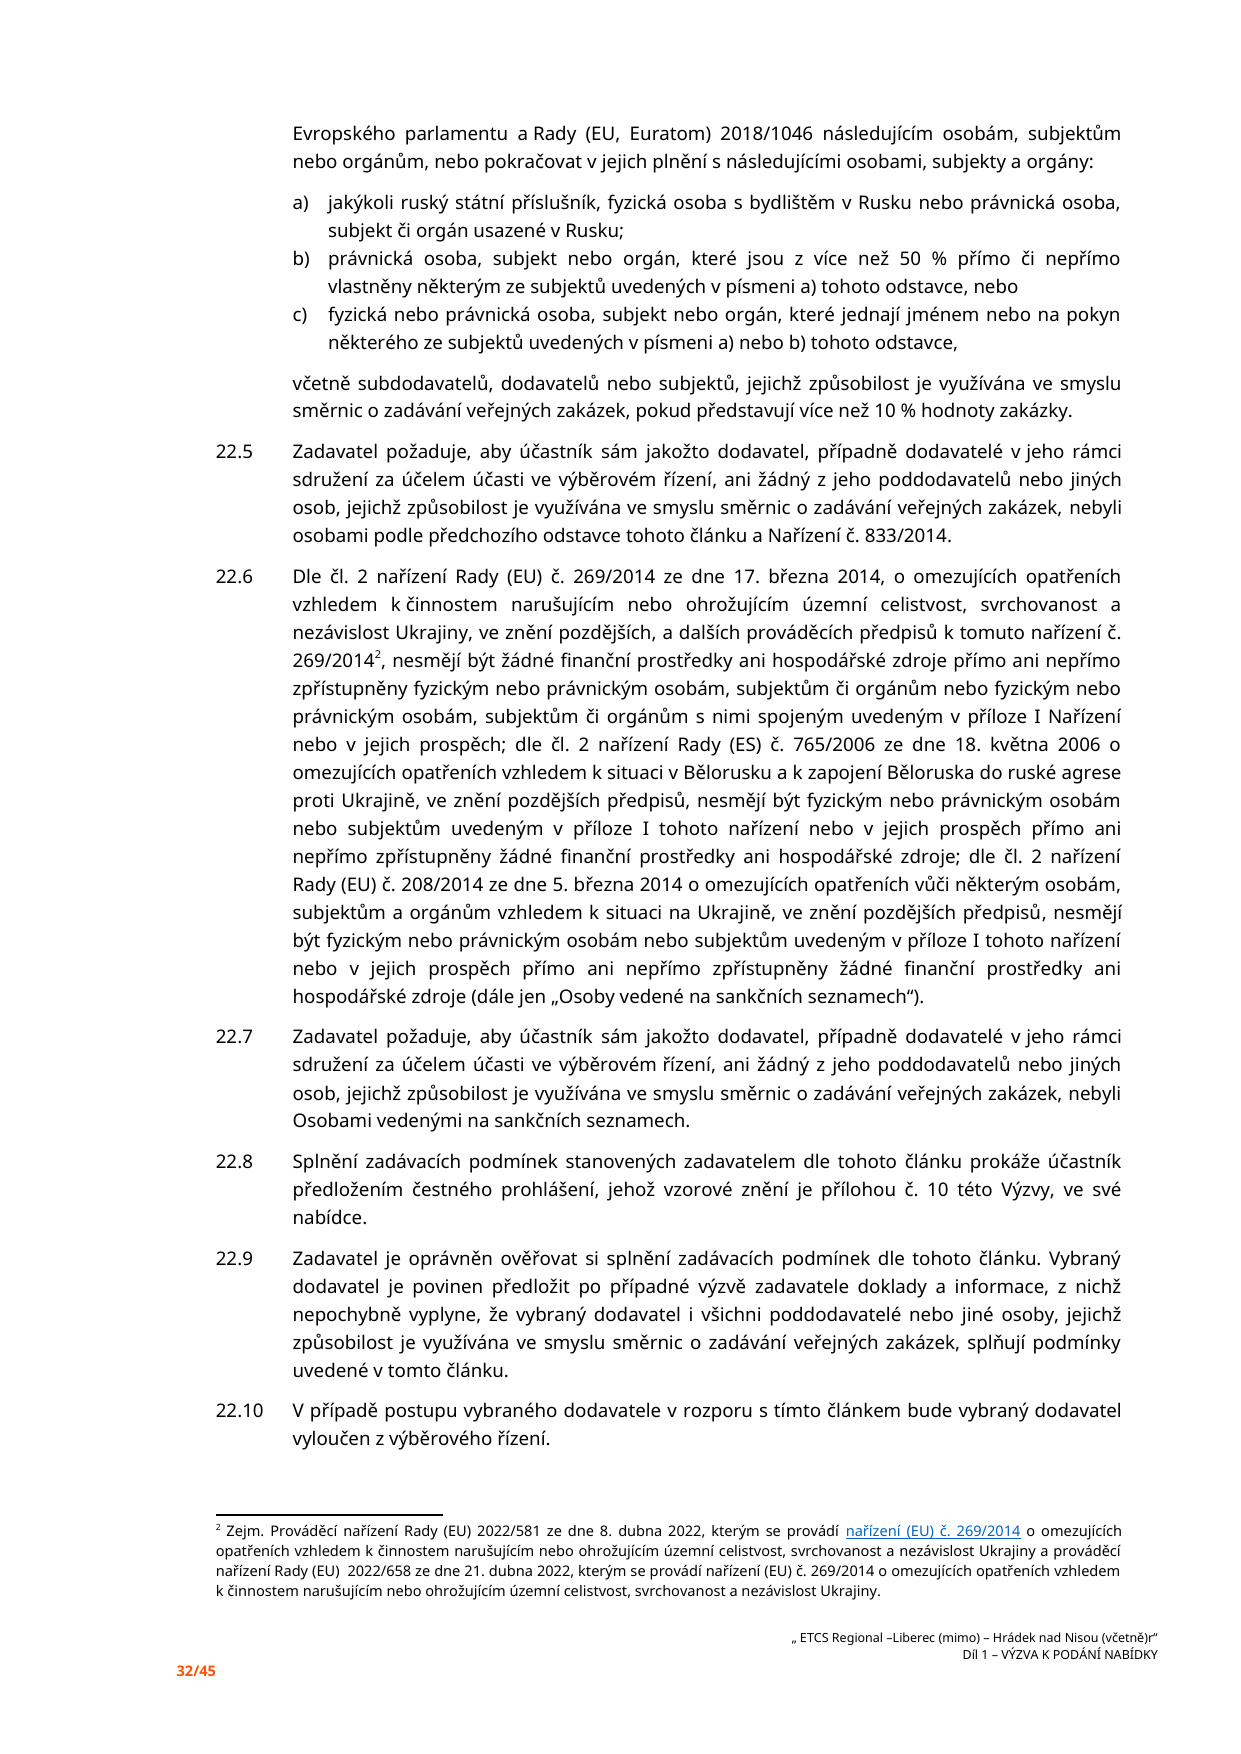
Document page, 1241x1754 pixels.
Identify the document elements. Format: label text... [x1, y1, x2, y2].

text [216, 121, 1122, 174]
list právnická osoba, subjekt nebo orgán, které jsou z více než 50 % přímo či nepřímo vlastněny některým ze subjektů uvedených v písmeni a) tohoto odstavce, nebo [292, 245, 1122, 299]
text Dle čl. 2 nařízení Rady (EU) č. 269/2014 ze dne 17. března 2014, o omezujících opatřeních vzhledem k činnostem narušujícím nebo ohrožujícím územní celistvost, svrchovanost a nezávislost Ukrajiny, ve znění pozdějších, a dalších prováděcích předpisů k tomuto nařízení č. 269/2014, nesmějí být žádné finanční prostředky ani hospodářské zdroje přímo ani nepřímo zpřístupněny fyzickým nebo právnickým osobám, subjektům či orgánům nebo fyzickým nebo právnickým osobám, subjektům či orgánům s nimi spojeným uvedeným v příloze I Nařízení nebo v jejich prospěch; dle čl. 2 nařízení Rady (ES) č. 765/2006 ze dne 18. května 2006 o omezujících opatřeních vzhledem k situaci v Bělorusku a k zapojení Běloruska do ruské agrese proti Ukrajině, ve znění pozdějších předpisů, nesmějí být fyzickým nebo právnickým osobám nebo subjektům uvedeným v příloze I tohoto nařízení nebo v jejich prospěch přímo ani nepřímo zpřístupněny žádné finanční prostředky ani hospodářské zdroje; dle čl. 2 nařízení Rady (EU) č. 208/2014 ze dne 5. března 2014 o omezujících opatřeních vůči některým osobám, subjektům a orgánům vzhledem k situaci na Ukrajině, ve znění pozdějších předpisů, nesmějí být fyzickým nebo právnickým osobám nebo subjektům uvedeným v příloze I tohoto nařízení nebo v jejich prospěch přímo ani nepřímo zpřístupněny žádné finanční prostředky ani hospodářské zdroje (dále jen „Osoby vedené na sankčních seznamech“). [216, 563, 1122, 1009]
text Splnění zadávacích podmínek stanovených zadavatelem dle tohoto článku prokáže účastník předložením čestného prohlášení, jehož vzorové znění je přílohou č. 10 této Výzvy, ve své nabídce. [216, 1148, 1122, 1230]
text Zadavatel požaduje, aby účastník sám jakožto dodavatel, případně dodavatelé v jeho rámci sdružení za účelem účasti ve výběrovém řízení, ani žádný z jeho poddodavatelů nebo jiných osob, jejichž způsobilost je využívána ve smyslu směrnic o zadávání veřejných zakázek, nebyli osobami podle předchozího odstavce tohoto článku a Nařízení č. 833/2014. [216, 438, 1122, 548]
list včetně subdodavatelů, dodavatelů nebo subjektů, jejichž způsobilost je využívána ve smyslu směrnic o zadávání veřejných zakázek, pokud představují více než 10 % hodnoty zakázky. [292, 370, 1122, 423]
text Zadavatel je oprávněn ověřovat si splnění zadávacích podmínek dle tohoto článku. Vybraný dodavatel je povinen předložit po případné výzvě zadavatele doklady a informace, z nichž nepochybně vyplyne, že vybraný dodavatel i všichni poddodavatelé nebo jiné osoby, jejichž způsobilost je využívána ve smyslu směrnic o zadávání veřejných zakázek, splňují podmínky uvedené v tomto článku. [216, 1245, 1122, 1382]
text V případě postupu vybraného dodavatele v rozporu s tímto článkem bude vybraný dodavatel vyloučen z výběrového řízení. [216, 1397, 1122, 1451]
list fyzická nebo právnická osoba, subjekt nebo orgán, které jednají jménem nebo na pokyn některého ze subjektů uvedených v písmeni a) nebo b) tohoto odstavce, [292, 301, 1122, 355]
text Zadavatel požaduje, aby účastník sám jakožto dodavatel, případně dodavatelé v jeho rámci sdružení za účelem účasti ve výběrovém řízení, ani žádný z jeho poddodavatelů nebo jiných osob, jejichž způsobilost je využívána ve smyslu směrnic o zadávání veřejných zakázek, nebyli Osobami vedenými na sankčních seznamech. [216, 1024, 1122, 1133]
list jakýkoli ruský státní příslušník, fyzická osoba s bydlištěm v Rusku nebo právnická osoba, subjekt či orgán usazené v Rusku; [292, 189, 1122, 243]
